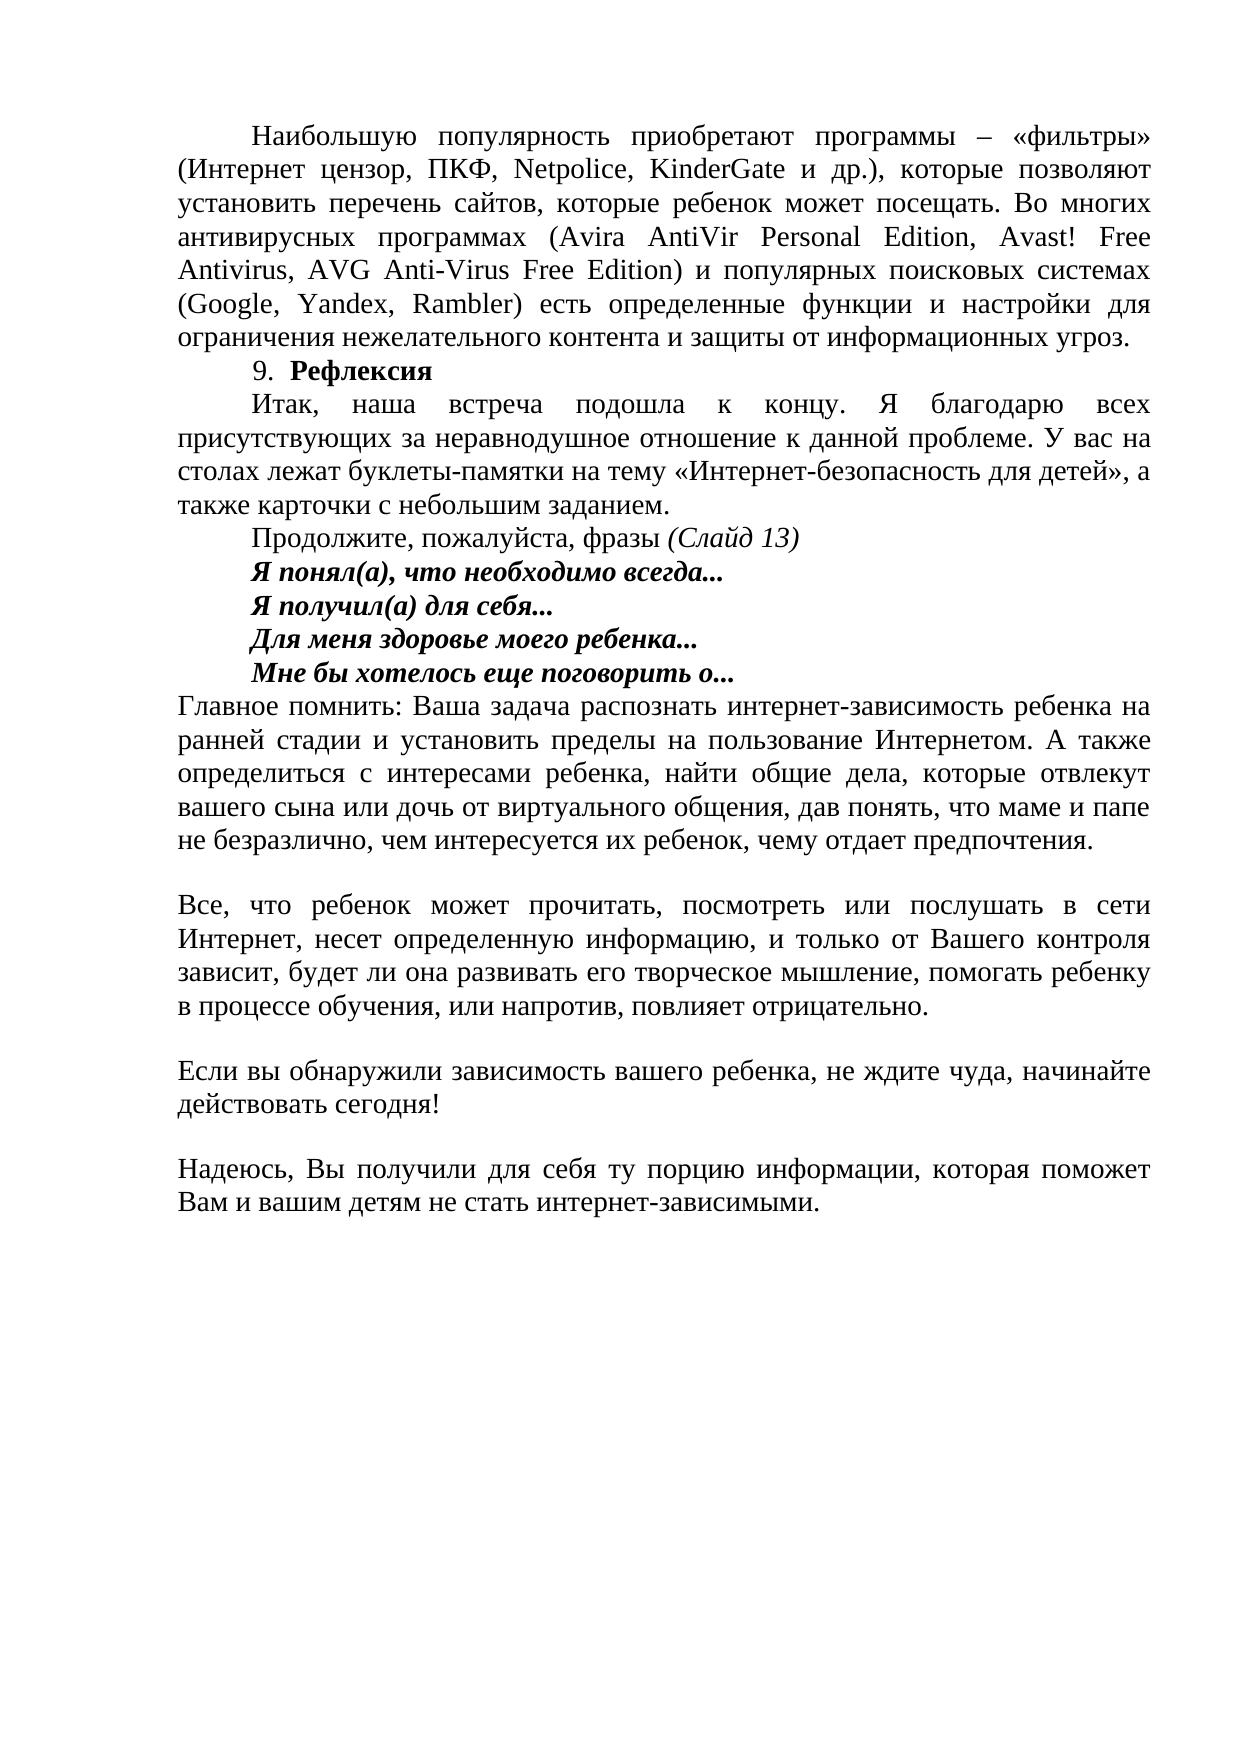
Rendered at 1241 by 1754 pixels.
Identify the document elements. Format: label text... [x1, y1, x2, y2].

text Я получил(а) для себя... [177, 588, 1152, 621]
text Я понял(а), что необходимо всегда... [177, 554, 1152, 588]
text Продолжите, пожалуйста, фразы (Слайд 13) [177, 521, 1152, 554]
text Итак, наша встреча подошла к концу. Я благодарю всех присутствующих за неравнодушное отношение к данной проблеме. У вас на столах лежат буклеты-памятки на тему «Интернет-безопасность для детей», а также карточки с небольшим заданием. [177, 386, 1152, 521]
text Все, что ребенок может прочитать, посмотреть или послушать в сети Интернет, несет определенную информацию, и только от Вашего контроля зависит, будет ли она развивать его творческое мышление, помогать ребенку в процессе обучения, или напротив, повлияет отрицательно. [177, 887, 1152, 1021]
text Мне бы хотелось еще поговорить о... [177, 655, 1152, 688]
list Рефлексия [252, 353, 1152, 386]
text Главное помнить: Ваша задача распознать интернет-зависимость ребенка на ранней стадии и установить пределы на пользование Интернетом. А также определиться с интересами ребенка, найти общие дела, которые отвлекут вашего сына или дочь от виртуального общения, дав понять, что маме и папе не безразлично, чем интересуется их ребенок, чему отдает предпочтения. [177, 688, 1152, 856]
text Наибольшую популярность приобретают программы – «фильтры» (Интернет цензор, ПКФ, Netpolice, KinderGate и др.), которые позволяют установить перечень сайтов, которые ребенок может посещать. Во многих антивирусных программах (Avira AntiVir Personal Edition, Аvast! Free Antivirus, AVG Anti-Virus Free Edition) и популярных поисковых системах (Google, Yandex, Rambler) есть определенные функции и настройки для ограничения нежелательного контента и защиты от информационных угроз. [177, 118, 1152, 353]
text Надеюсь, Вы получили для себя ту порцию информации, которая поможет Вам и вашим детям не стать интернет-зависимыми. [177, 1151, 1152, 1218]
text Для меня здоровье моего ребенка... [177, 621, 1152, 655]
text Если вы обнаружили зависимость вашего ребенка, не ждите чуда, начинайте действовать сегодня! [177, 1053, 1152, 1120]
